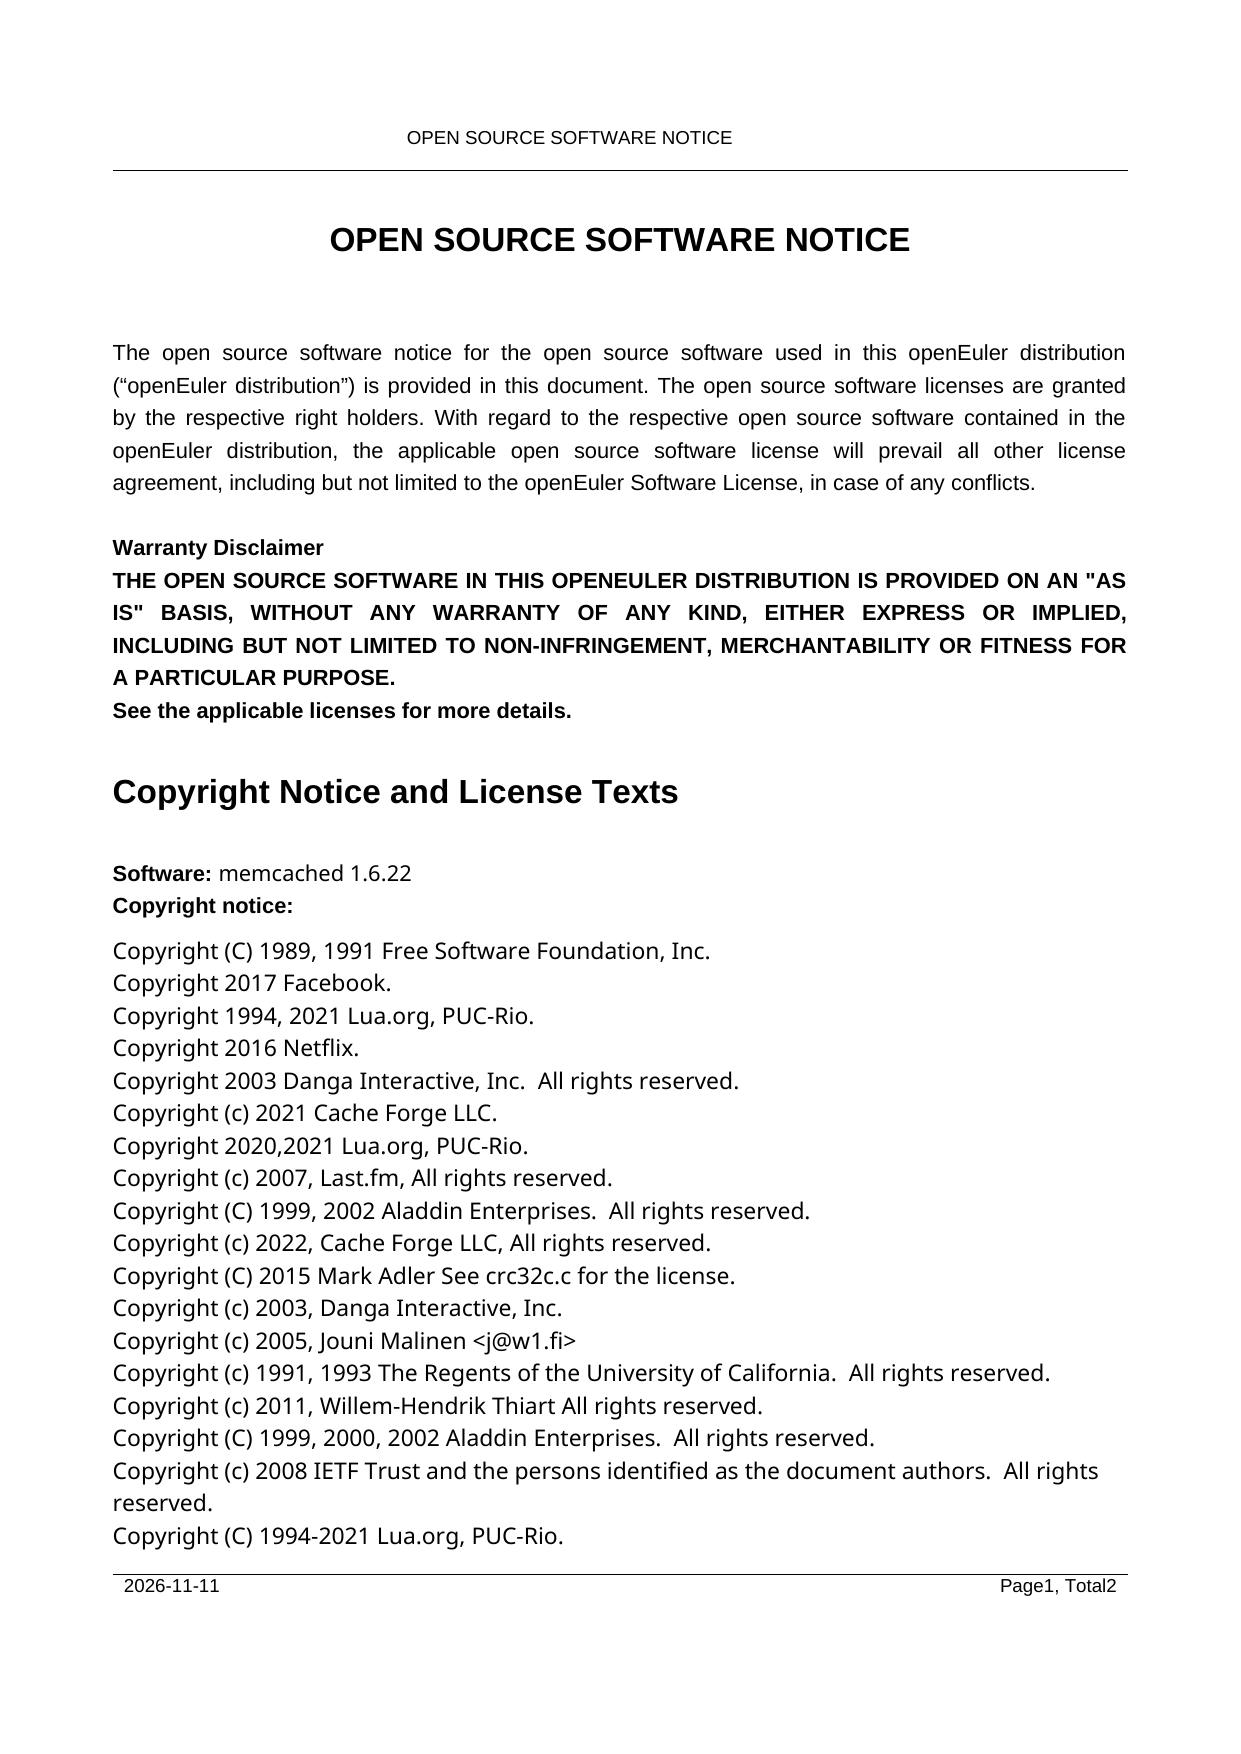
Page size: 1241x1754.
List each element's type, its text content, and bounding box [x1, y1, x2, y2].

text Copyright Notice and License Texts [112, 759, 1128, 824]
text THE OPEN SOURCE SOFTWARE IN THIS OPENEULER DISTRIBUTION IS PROVIDED ON AN "AS IS" BASIS, WITHOUT ANY WARRANTY OF ANY KIND, EITHER EXPRESS OR IMPLIED, INCLUDING BUT NOT LIMITED TO NON-INFRINGEMENT, MERCHANTABILITY OR FITNESS FOR A PARTICULAR PURPOSE. See the applicable licenses for more details. [112, 564, 1128, 726]
text OPEN SOURCE SOFTWARE NOTICE [112, 206, 1128, 271]
title Software: memcached 1.6.22 [112, 856, 1128, 889]
text Warranty Disclaimer [112, 531, 1128, 564]
text Copyright notice: [112, 889, 1128, 921]
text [112, 934, 1128, 1551]
text The open source software notice for the open source software used in this openEuler distribution (“openEuler distribution”) is provided in this document. The open source software licenses are granted by the respective right holders. With regard to the respective open source software contained in the openEuler distribution, the applicable open source software license will prevail all other license agreement, including but not limited to the openEuler Software License, in case of any conflicts. [112, 336, 1128, 499]
